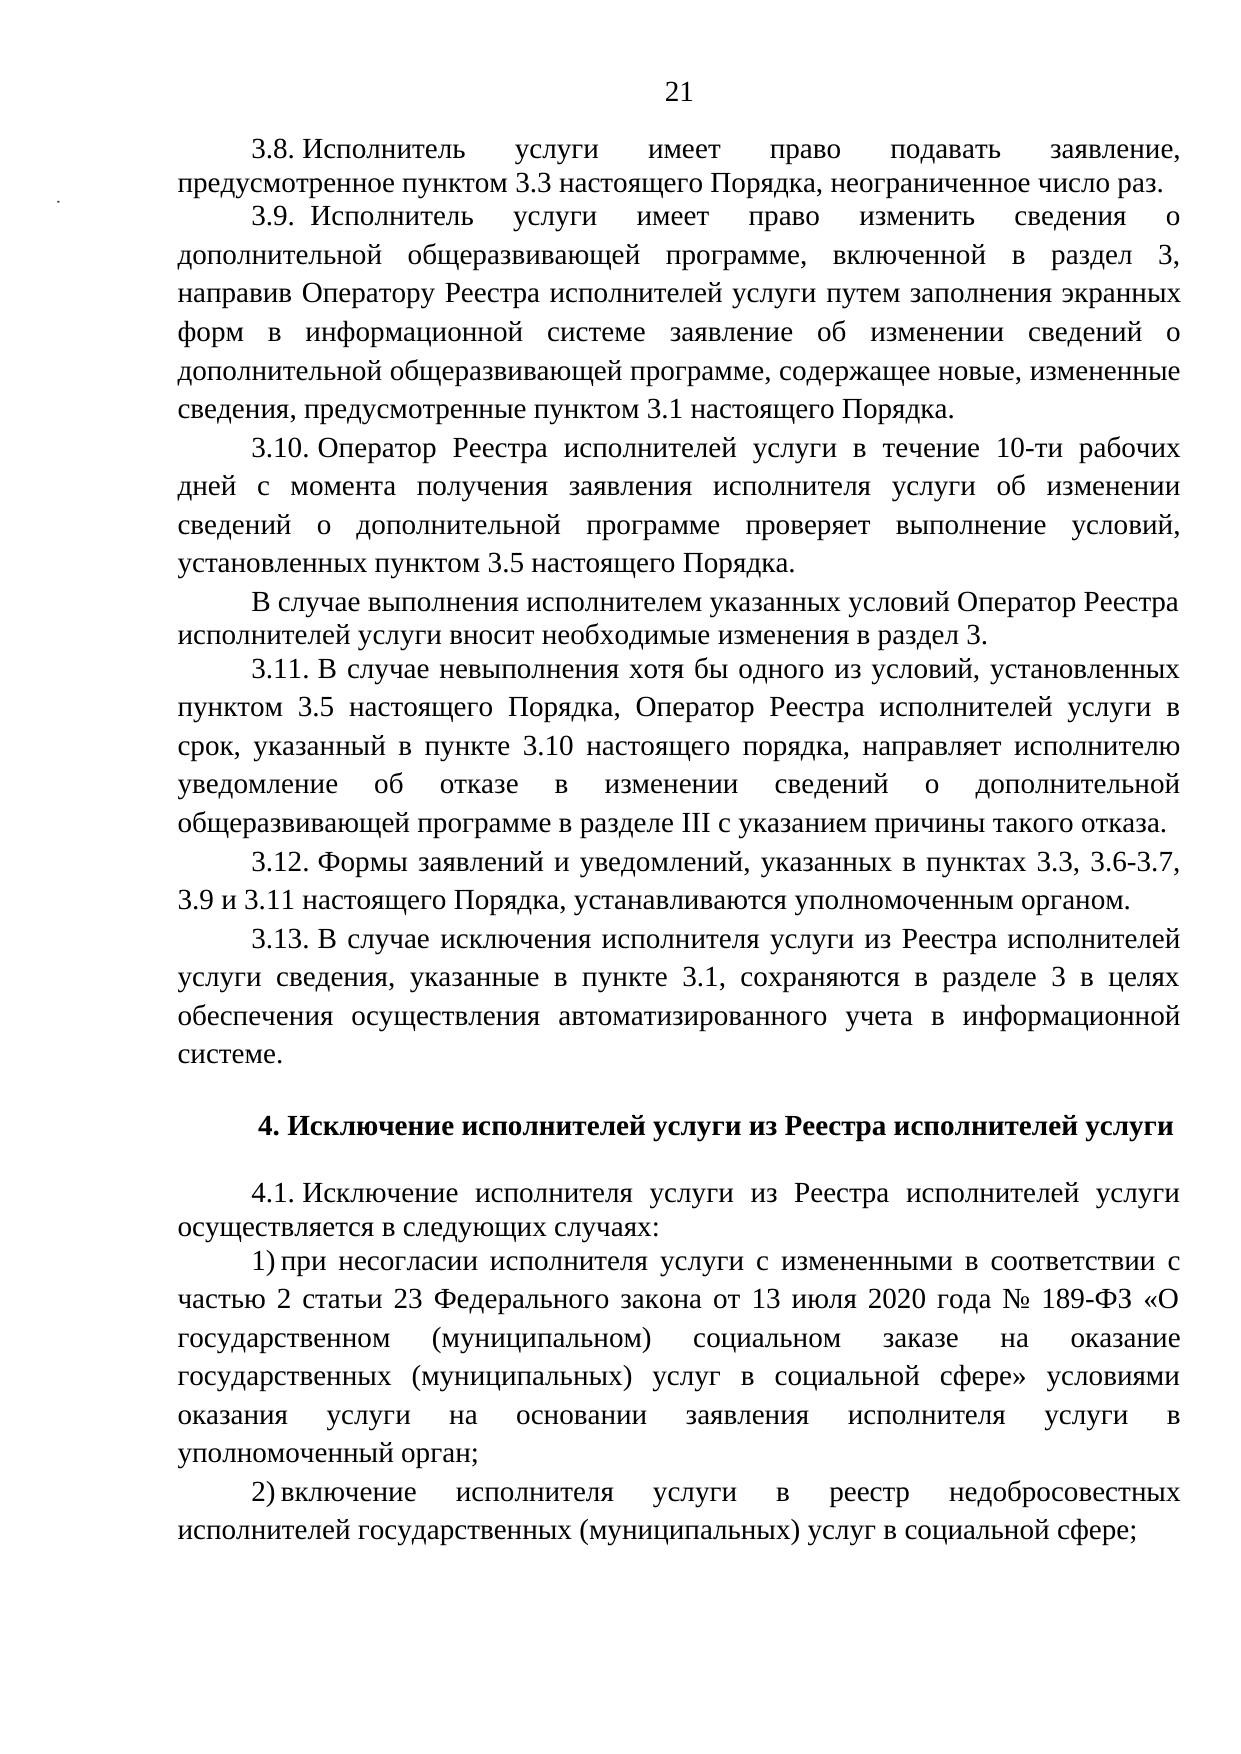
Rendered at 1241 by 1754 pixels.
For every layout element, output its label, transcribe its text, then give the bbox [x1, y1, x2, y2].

list В случае исключения исполнителя услуги из Реестра исполнителей услуги сведения, указанные в пункте 3.1, сохраняются в разделе 3 в целях обеспечения осуществления автоматизированного учета в информационной системе. [177, 921, 1181, 1070]
list В случае невыполнения хотя бы одного из условий, установленных пунктом 3.5 настоящего Порядка, Оператор Реестра исполнителей услуги в срок, указанный в пункте 3.10 настоящего порядка, направляет исполнителю уведомление об отказе в изменении сведений о дополнительной общеразвивающей программе в разделе III с указанием причины такого отказа. [177, 651, 1181, 839]
list Исполнитель услуги имеет право изменить сведения о дополнительной общеразвивающей программе, включенной в раздел 3, направив Оператору Реестра исполнителей услуги путем заполнения экранных форм в информационной системе заявление об изменении сведений о дополнительной общеразвивающей программе, содержащее новые, измененные сведения, предусмотренные пунктом 3.1 настоящего Порядка. [177, 198, 1181, 425]
list при несогласии исполнителя услуги с измененными в соответствии с частью 2 статьи 23 Федерального закона от 13 июля 2020 года № 189-ФЗ «О государственном (муниципальном) социальном заказе на оказание государственных (муниципальных) услуг в социальной сфере» условиями оказания услуги на основании заявления исполнителя услуги в уполномоченный орган; [177, 1243, 1181, 1469]
text В случае выполнения исполнителем указанных условий Оператор Реестра исполнителей услуги вносит необходимые изменения в раздел 3. [177, 584, 1181, 651]
text 4.1. Исключение исполнителя услуги из Реестра исполнителей услуги осуществляется в следующих случаях: [177, 1176, 1181, 1243]
list Формы заявлений и уведомлений, указанных в пунктах 3.3, 3.6-3.7, 3.9 и 3.11 настоящего Порядка, устанавливаются уполномоченным органом. [177, 844, 1181, 916]
text 4. Исключение исполнителей услуги из Реестра исполнителей услуги [251, 1108, 1181, 1142]
text 3.8. Исполнитель услуги имеет право подавать заявление, предусмотренное пунктом 3.3 настоящего Порядка, неограниченное число раз. [177, 131, 1181, 198]
list Оператор Реестра исполнителей услуги в течение 10-ти рабочих дней с момента получения заявления исполнителя услуги об изменении сведений о дополнительной программе проверяет выполнение условий, установленных пунктом 3.5 настоящего Порядка. [177, 430, 1181, 579]
list включение исполнителя услуги в реестр недобросовестных исполнителей государственных (муниципальных) услуг в социальной сфере; [177, 1474, 1181, 1546]
